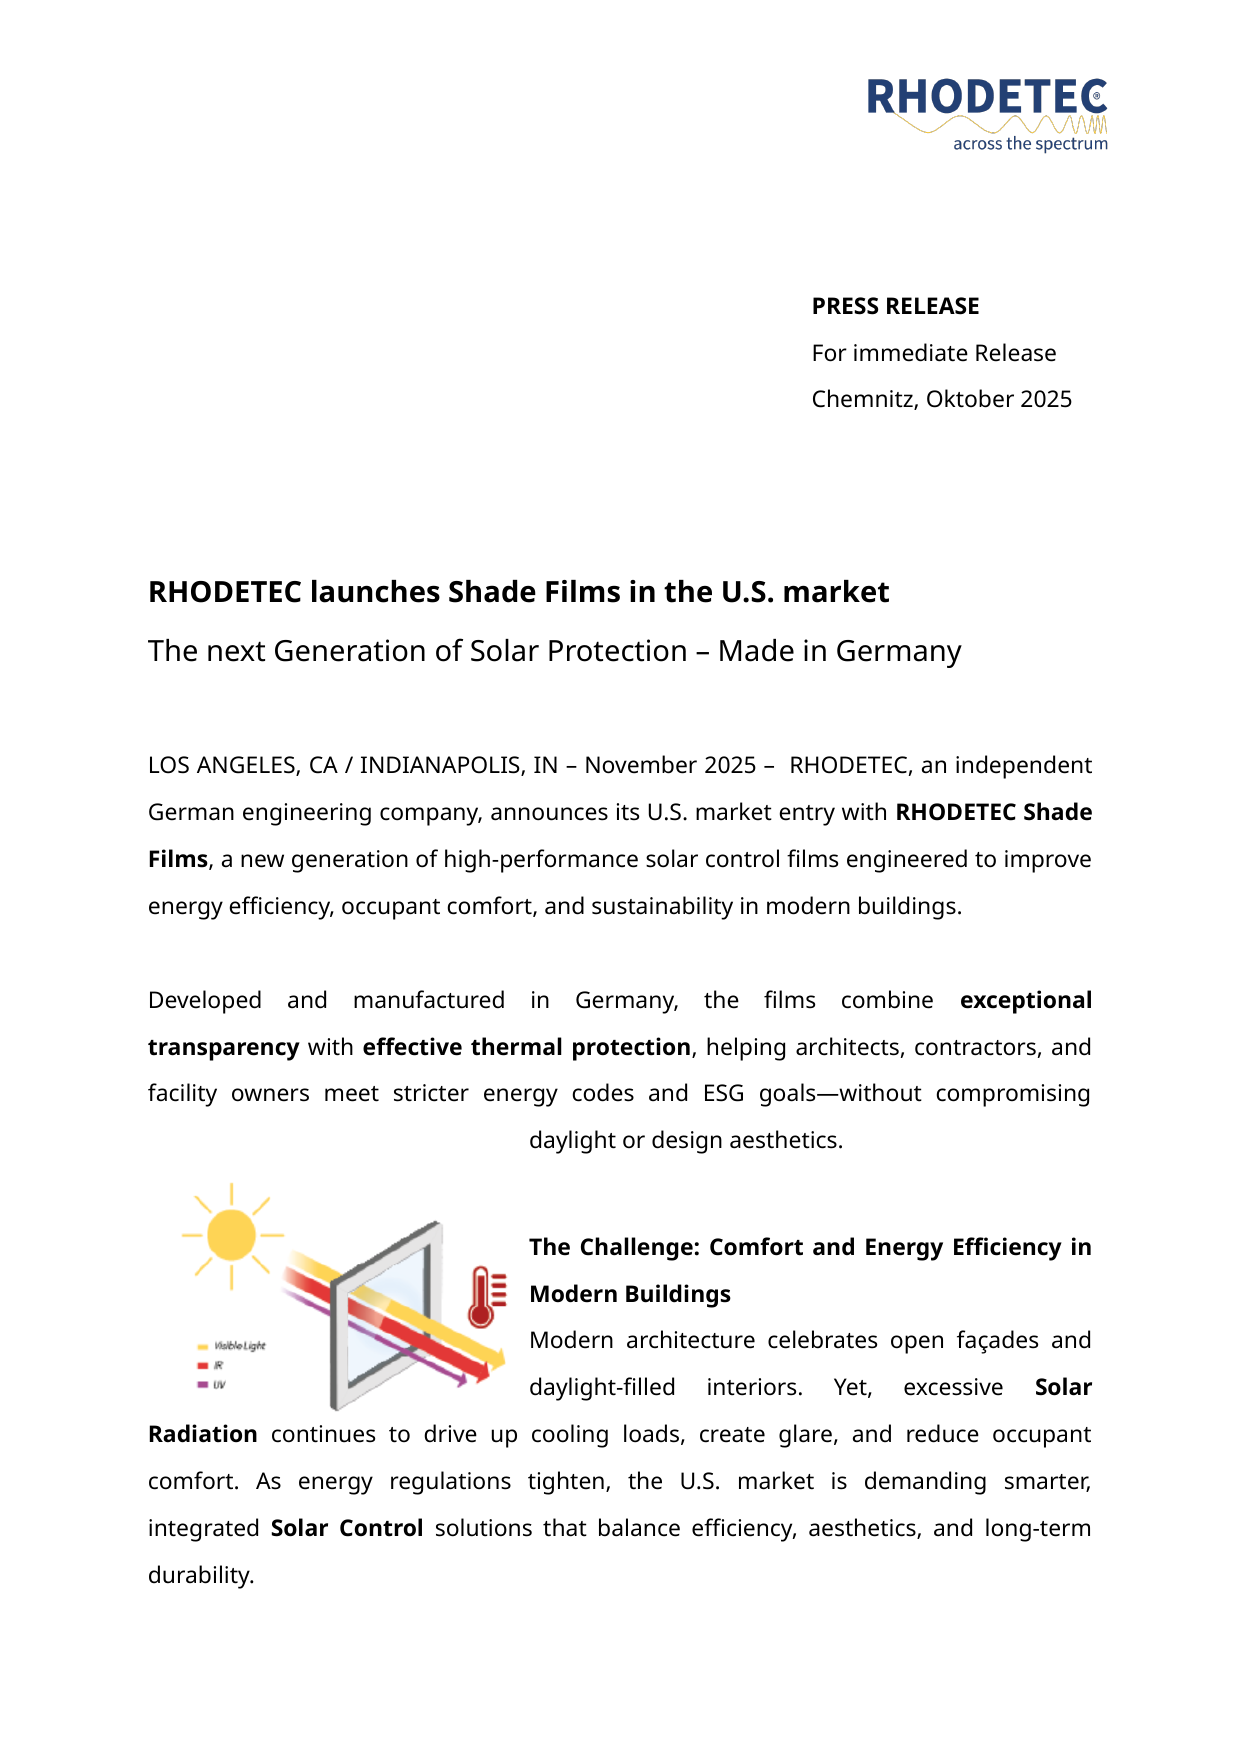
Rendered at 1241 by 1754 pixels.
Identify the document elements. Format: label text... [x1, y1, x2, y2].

text For immediate Release [811, 336, 1093, 368]
picture [147, 1155, 510, 1412]
text PRESS RELEASE [738, 289, 1093, 321]
text Chemnitz, Oktober 2025 [811, 383, 1093, 414]
text LOS ANGELES, CA / INDIANAPOLIS, IN – November 2025 – RHODETEC, an independent German engineering company, announces its U.S. market entry with RHODETEC Shade Films, a new generation of high-performance solar control films engineered to improve energy efficiency, occupant comfort, and sustainability in modern buildings. [148, 749, 1093, 921]
text The next Generation of Solar Protection – Made in Germany [148, 630, 1093, 670]
text Developed and manufactured in Germany, the films combine exceptional transparency with effective thermal protection, helping architects, contractors, and facility owners meet stricter energy codes and ESG goals—without compromising daylight or design aesthetics. [148, 984, 1093, 1156]
text RHODETEC launches Shade Films in the U.S. market [148, 571, 1093, 611]
picture [830, 70, 1140, 163]
text The Challenge: Comfort and Energy Efficiency in Modern Buildings [510, 1231, 1093, 1309]
text Modern architecture celebrates open façades and daylight-filled interiors. Yet, excessive Solar Radiation continues to drive up cooling loads, create glare, and reduce occupant comfort. As energy regulations tighten, the U.S. market is demanding smarter, integrated Solar Control solutions that balance efficiency, aesthetics, and long-term durability. [148, 1324, 1093, 1590]
